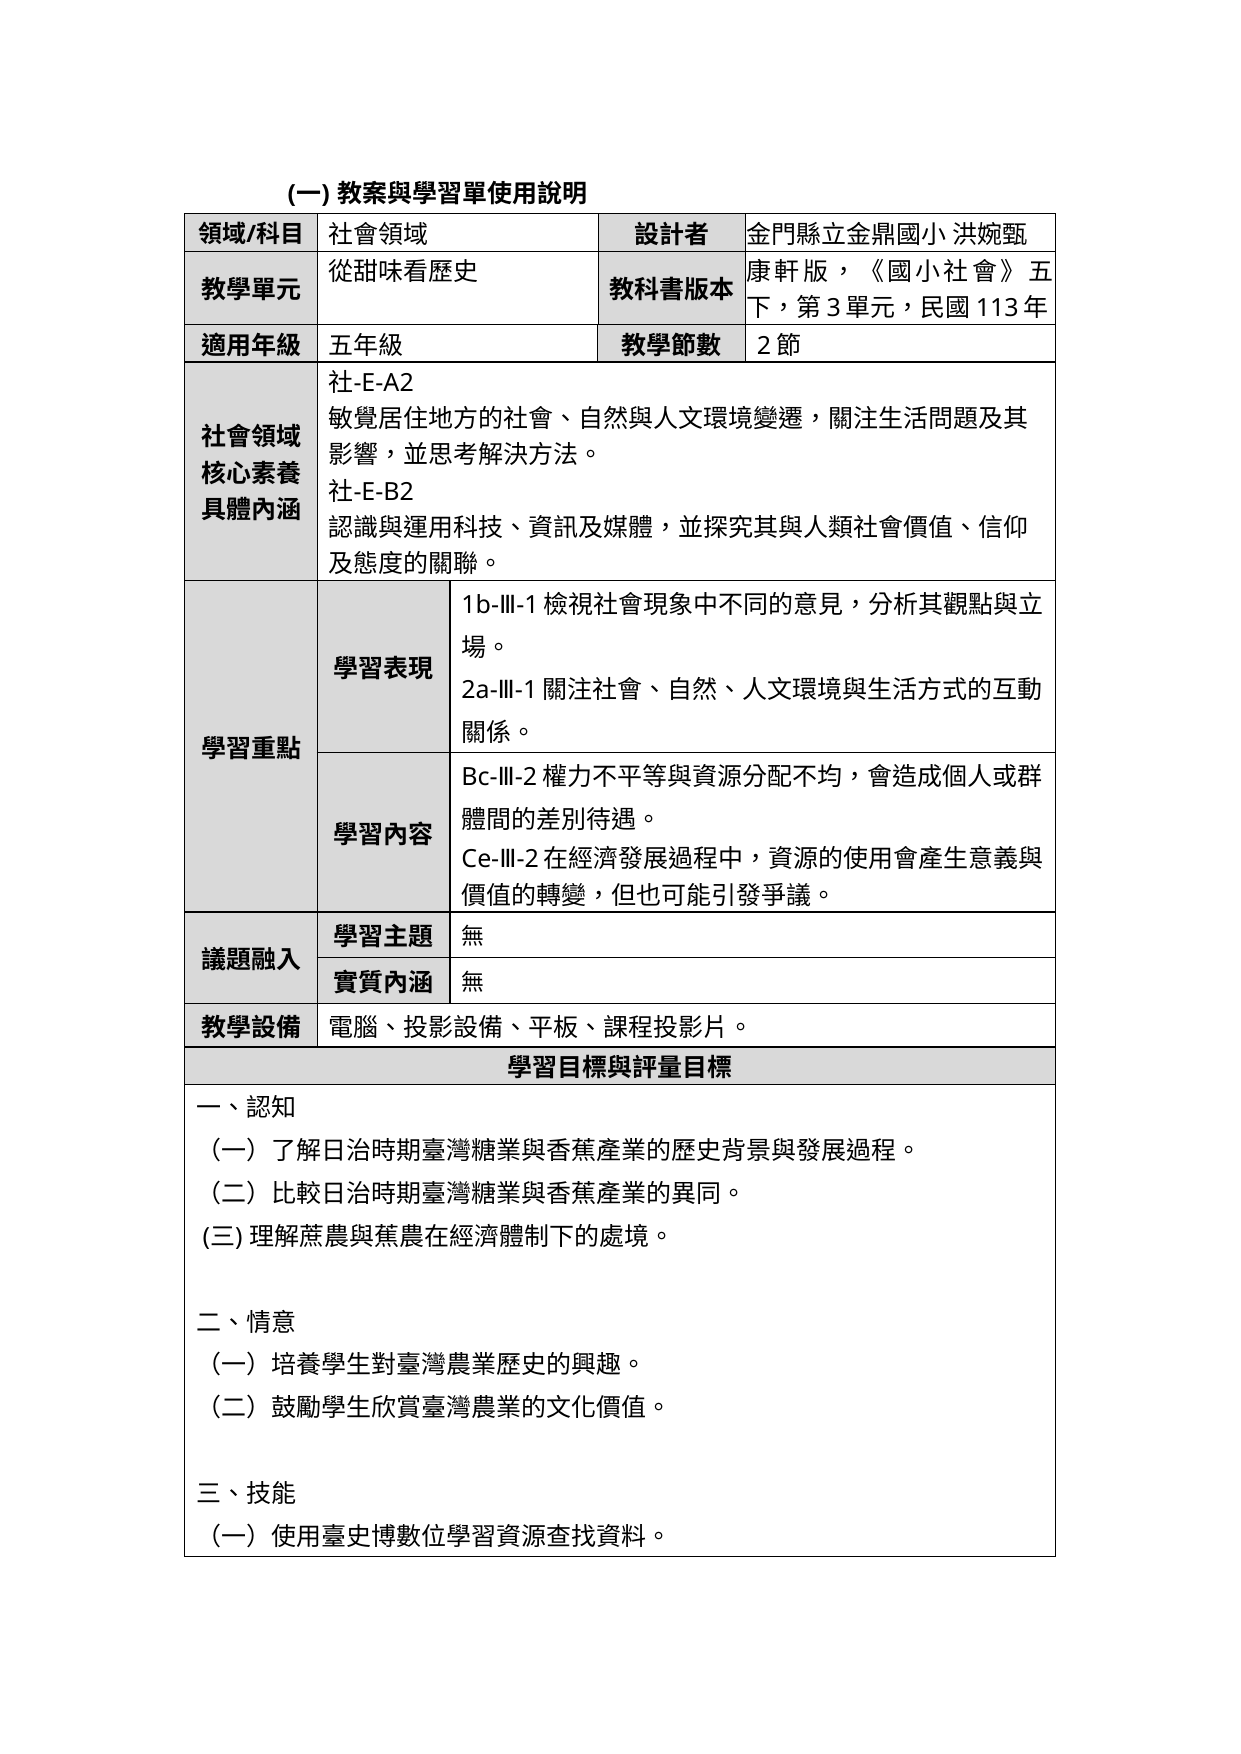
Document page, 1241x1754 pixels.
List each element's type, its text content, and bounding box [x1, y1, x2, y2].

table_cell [185, 1085, 1055, 1556]
table_cell 學習主題 [318, 913, 449, 957]
table_cell 2節 [746, 325, 1055, 361]
table_cell 學習目標與評量目標 [185, 1048, 1055, 1084]
table_header 社會領域 [318, 214, 598, 251]
table_cell 從甜味看歷史 [318, 252, 598, 324]
table_cell 適用年級 [185, 325, 317, 361]
table_cell 學習重點 [185, 581, 317, 911]
table_cell 學習表現 [318, 581, 449, 752]
table_cell 社-E-A2 敏覺居住地方的社會、自然與人文環境變遷，關注生活問題及其影響，並思考解決方法。 社-E-B2 認識與運用科技、資訊及媒體，並探究其與人類社會價值、信仰及態度的關聯。 [318, 363, 1055, 580]
table_cell 無 [451, 913, 1055, 957]
table_header 金門縣立金鼎國小 洪婉甄 [746, 214, 1055, 251]
table_cell 教學單元 [185, 252, 317, 324]
list 教案與學習單使用說明 [287, 171, 1053, 213]
table_cell 教科書版本 [599, 252, 745, 324]
table_cell 學習內容 [318, 753, 449, 911]
table_cell 五年級 [318, 325, 597, 361]
table_cell 教學節數 [598, 325, 745, 361]
table_cell 實質內涵 [318, 958, 449, 1003]
table_cell 教學設備 [185, 1004, 317, 1046]
table_cell 電腦、投影設備、平板、課程投影片。 [318, 1004, 1055, 1046]
table_cell 社會領域 核心素養 具體內涵 [185, 363, 317, 580]
table_header 設計者 [599, 214, 745, 251]
table_cell 1b-Ⅲ-1檢視社會現象中不同的意見，分析其觀點與立場。 2a-Ⅲ-1關注社會、自然、人文環境與生活方式的互動關係。 [451, 581, 1055, 752]
table_header 領域/科目 [185, 214, 317, 251]
table_cell 議題融入 [185, 913, 317, 1003]
table_cell 無 [451, 958, 1055, 1003]
table_cell Bc-Ⅲ-2權力不平等與資源分配不均，會造成個人或群體間的差別待遇。 Ce-Ⅲ-2在經濟發展過程中，資源的使用會產生意義與價值的轉變，但也可能引發爭議。 [451, 753, 1055, 911]
table_cell 康軒版，《國小社會》五下，第3單元，民國113年 [746, 252, 1055, 324]
